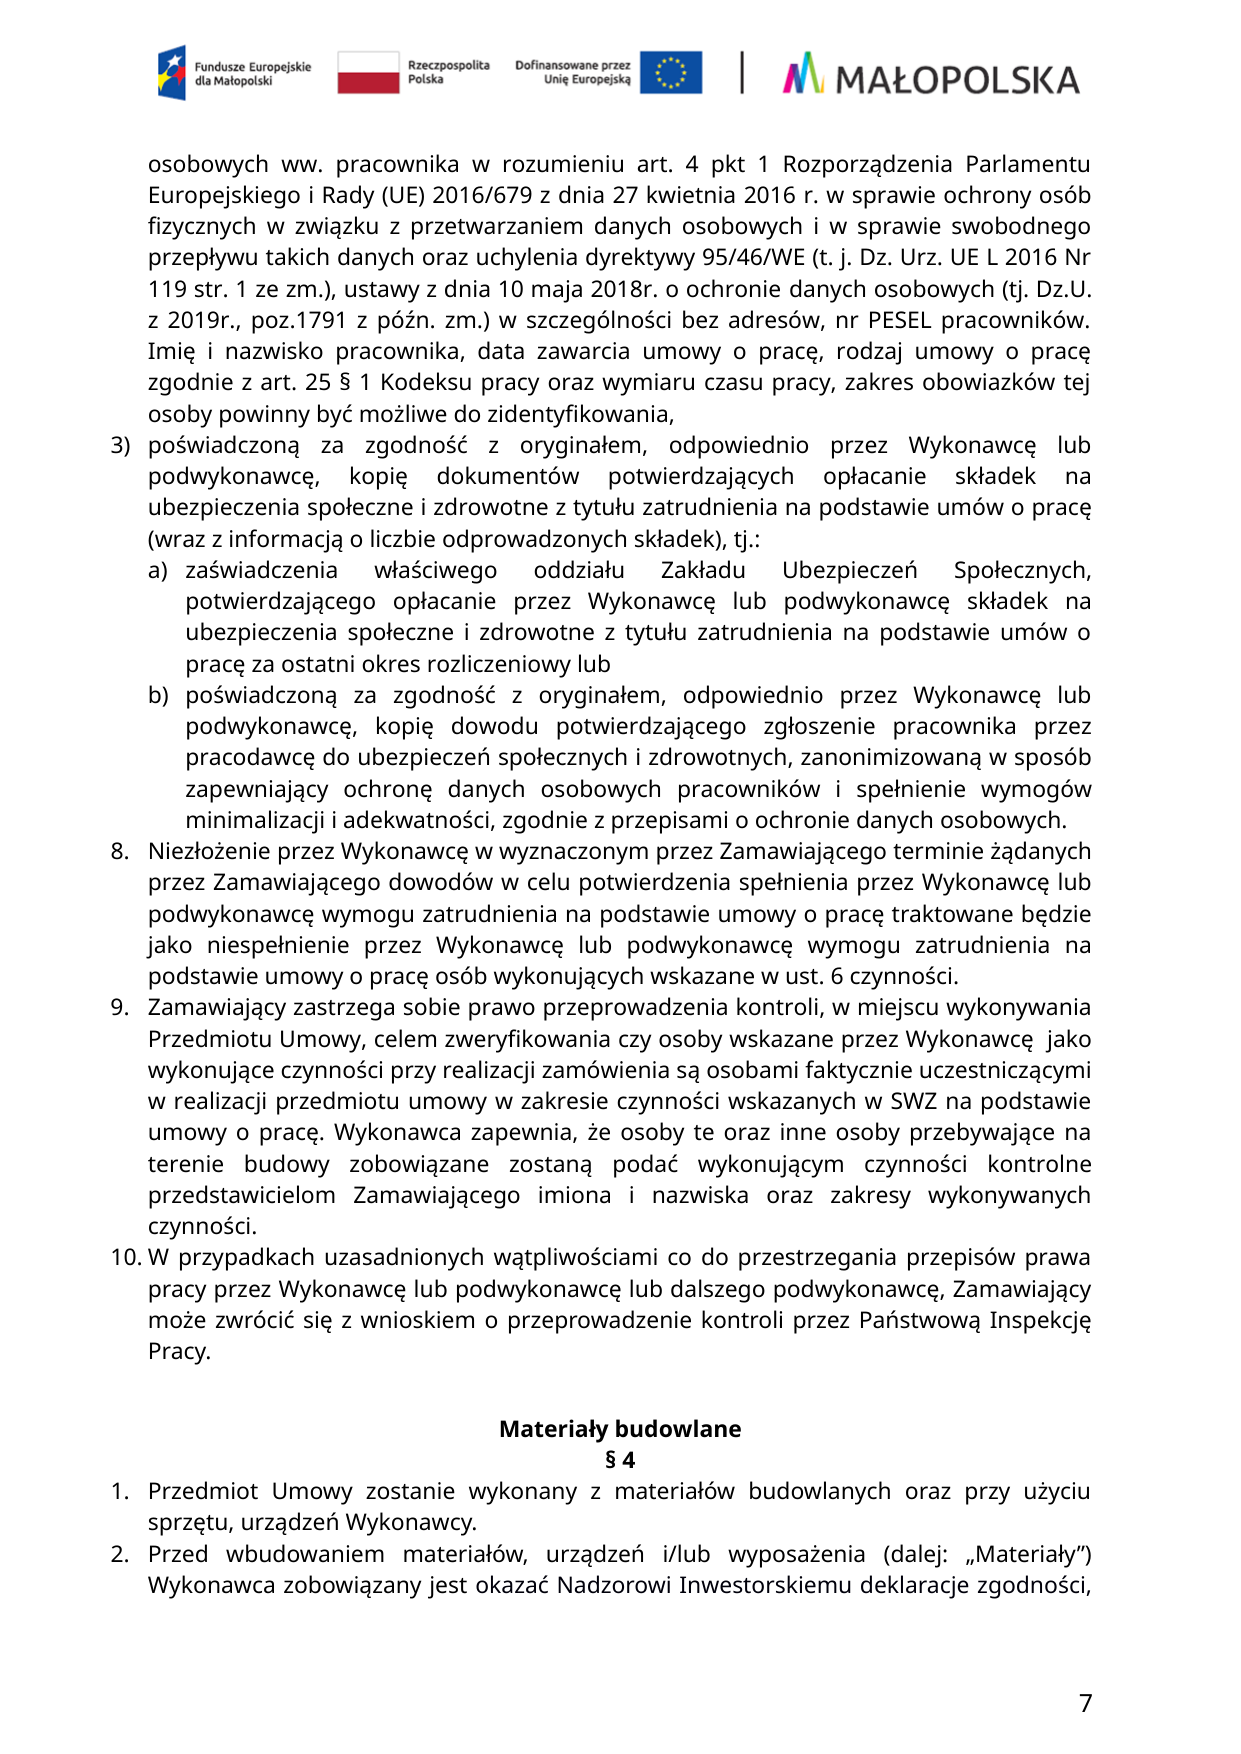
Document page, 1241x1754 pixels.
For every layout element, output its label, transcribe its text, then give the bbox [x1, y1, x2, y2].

picture [147, 34, 1093, 111]
list W przypadkach uzasadnionych wątpliwościami co do przestrzegania przepisów prawa pracy przez Wykonawcę lub podwykonawcę lub dalszego podwykonawcę, Zamawiający może zwrócić się z wnioskiem o przeprowadzenie kontroli przez Państwową Inspekcję Pracy. [110, 1241, 1093, 1366]
list poświadczoną za zgodność z oryginałem, odpowiednio przez Wykonawcę lub podwykonawcę, kopię dowodu potwierdzającego zgłoszenie pracownika przez pracodawcę do ubezpieczeń społecznych i zdrowotnych, zanonimizowaną w sposób zapewniający ochronę danych osobowych pracowników i spełnienie wymogów minimalizacji i adekwatności, zgodnie z przepisami o ochronie danych osobowych. [148, 679, 1093, 835]
list poświadczoną za zgodność z oryginałem, odpowiednio przez Wykonawcę lub podwykonawcę, kopię dokumentów potwierdzających opłacanie składek na ubezpieczenia społeczne i zdrowotne z tytułu zatrudnienia na podstawie umów o pracę (wraz z informacją o liczbie odprowadzonych składek), tj.: [110, 429, 1093, 554]
text § 4 [148, 1444, 1093, 1475]
list Zamawiający zastrzega sobie prawo przeprowadzenia kontroli, w miejscu wykonywania Przedmiotu Umowy, celem zweryfikowania czy osoby wskazane przez Wykonawcę jako wykonujące czynności przy realizacji zamówienia są osobami faktycznie uczestniczącymi w realizacji przedmiotu umowy w zakresie czynności wskazanych w SWZ na podstawie umowy o pracę. Wykonawca zapewnia, że osoby te oraz inne osoby przebywające na terenie budowy zobowiązane zostaną podać wykonującym czynności kontrolne przedstawicielom Zamawiającego imiona i nazwiska oraz zakresy wykonywanych czynności. [110, 991, 1093, 1241]
list Niezłożenie przez Wykonawcę w wyznaczonym przez Zamawiającego terminie żądanych przez Zamawiającego dowodów w celu potwierdzenia spełnienia przez Wykonawcę lub podwykonawcę wymogu zatrudnienia na podstawie umowy o pracę traktowane będzie jako niespełnienie przez Wykonawcę lub podwykonawcę wymogu zatrudnienia na podstawie umowy o pracę osób wykonujących wskazane w ust. 6 czynności. [110, 835, 1093, 991]
text Przedmiot Umowy zostanie wykonany z materiałów budowlanych oraz przy użyciu sprzętu, urządzeń Wykonawcy. [110, 1475, 1093, 1538]
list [110, 148, 1093, 429]
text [110, 1538, 1093, 1600]
text Materiały budowlane [148, 1413, 1093, 1444]
list zaświadczenia właściwego oddziału Zakładu Ubezpieczeń Społecznych, potwierdzającego opłacanie przez Wykonawcę lub podwykonawcę składek na ubezpieczenia społeczne i zdrowotne z tytułu zatrudnienia na podstawie umów o pracę za ostatni okres rozliczeniowy lub [148, 554, 1093, 679]
